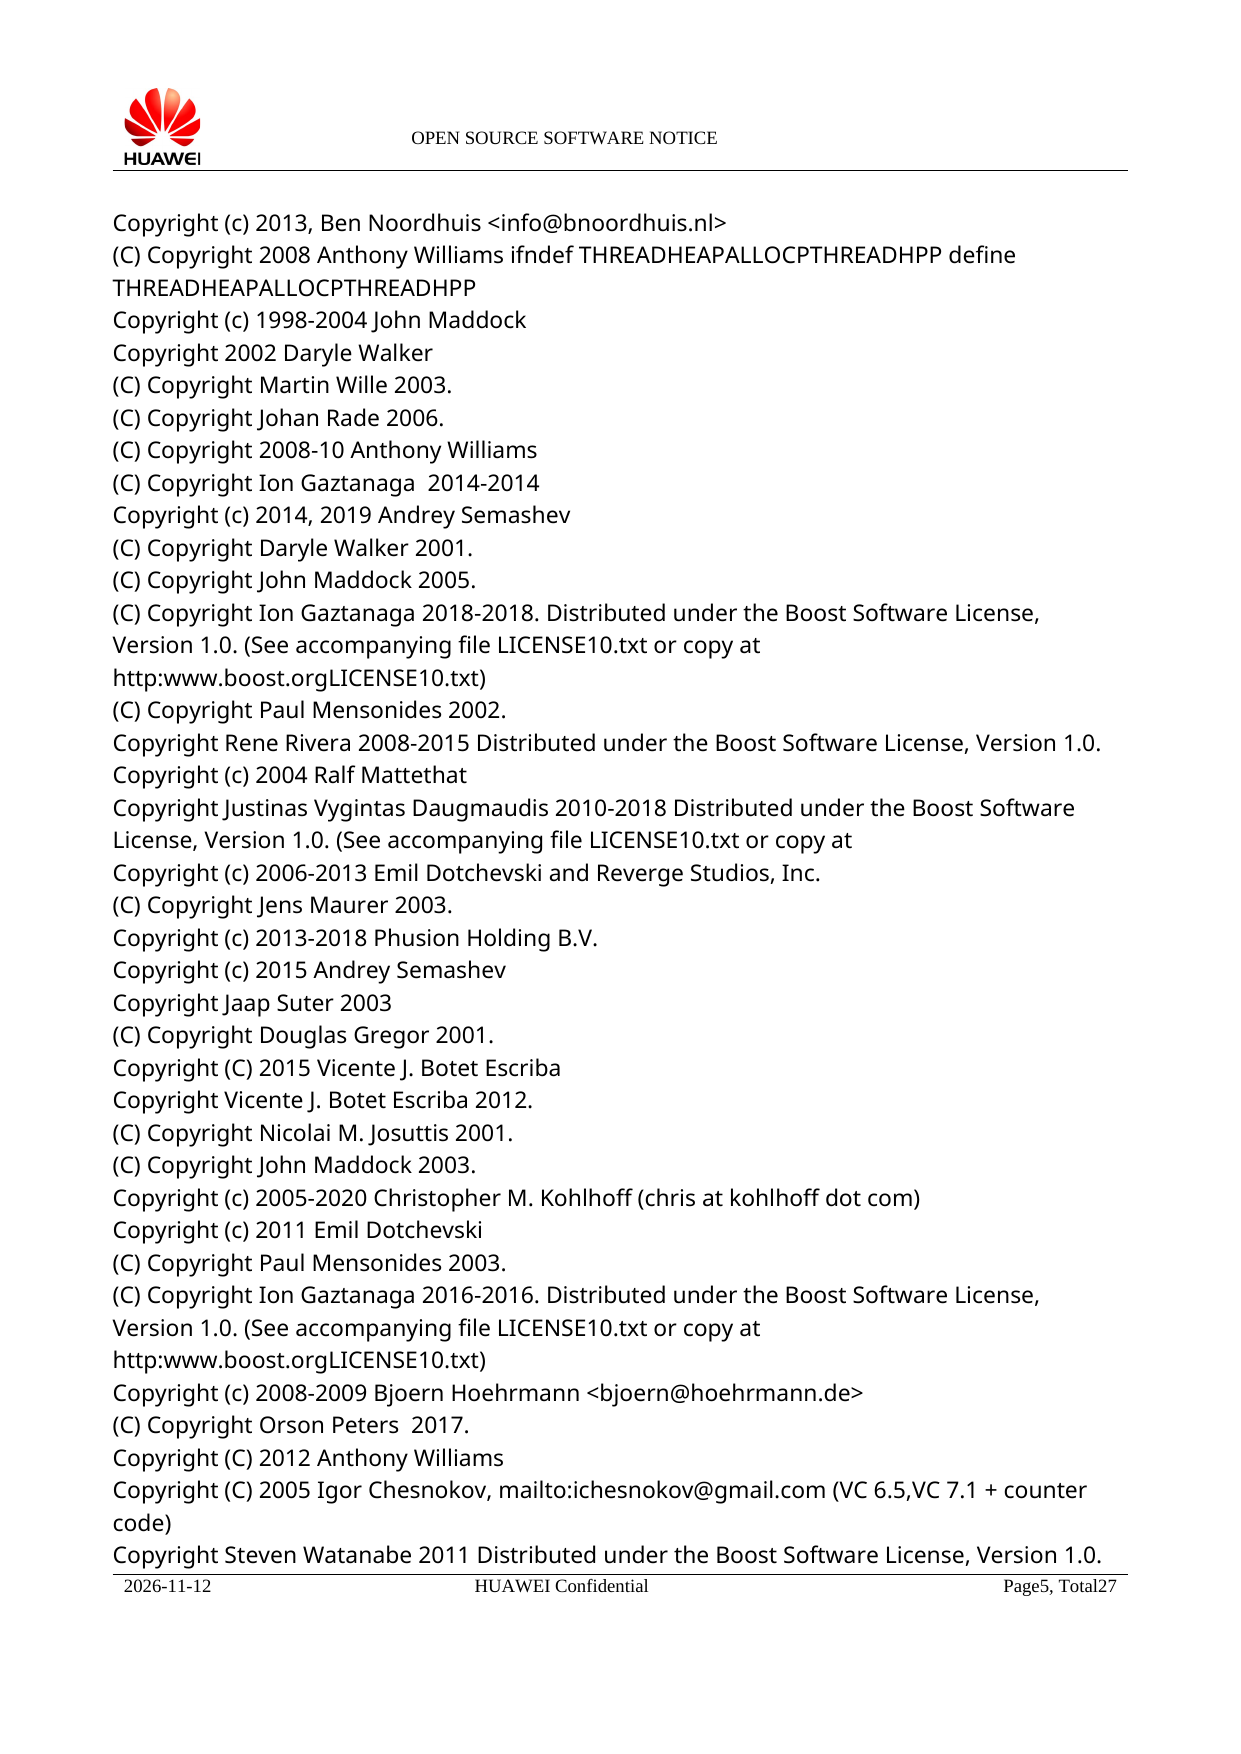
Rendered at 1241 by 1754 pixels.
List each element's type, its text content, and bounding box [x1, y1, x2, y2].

picture [124, 88, 201, 165]
